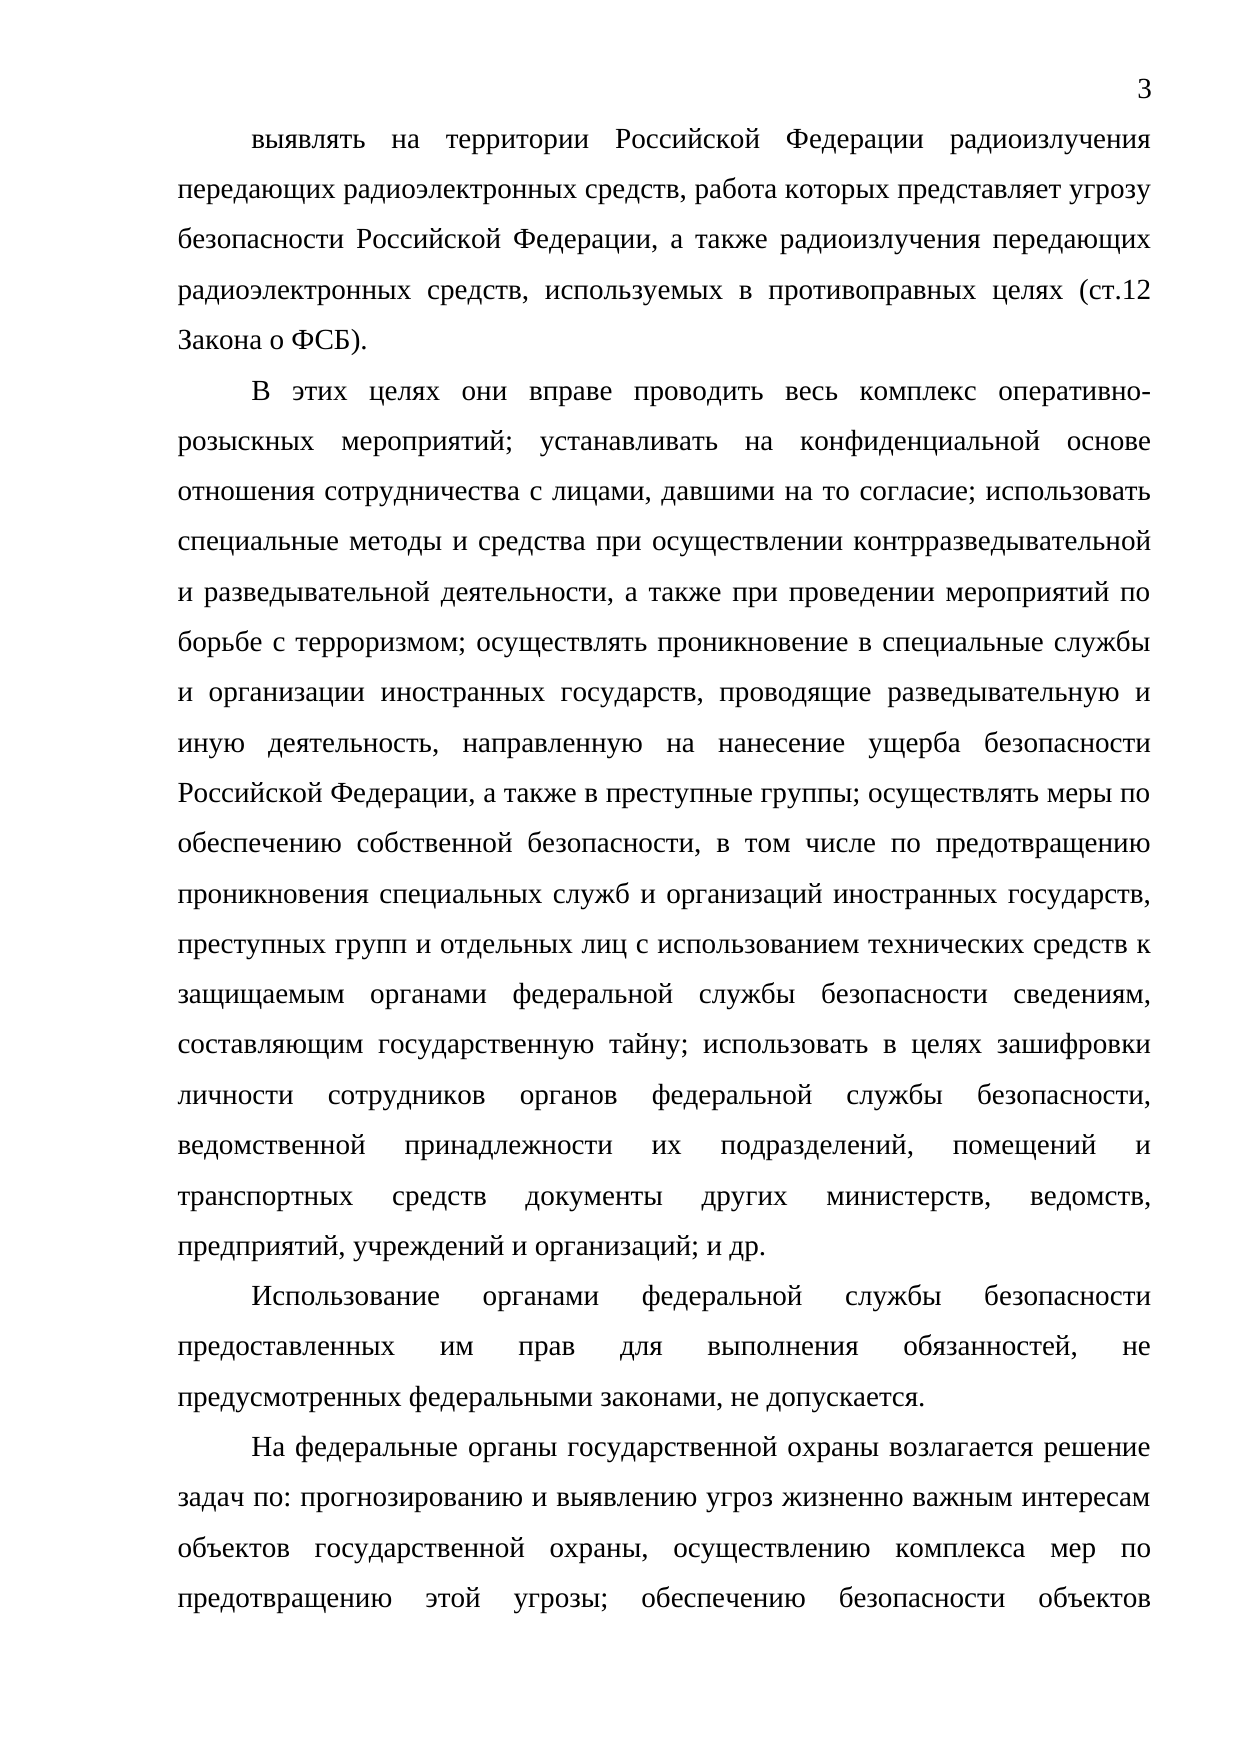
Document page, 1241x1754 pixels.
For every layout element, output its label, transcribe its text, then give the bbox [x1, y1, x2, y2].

text выявлять на территории Российской Федерации радиоизлучения передающих радиоэлектронных средств, работа которых представляет угрозу безопасности Российской Федерации, а также радиоизлучения передающих радиоэлектронных средств, используемых в противоправных целях (ст.12 Закона о ФСБ). [177, 121, 1152, 356]
text Использование органами федеральной службы безопасности предоставленных им прав для выполнения обязанностей, не предусмотренных федеральными законами, не допускается. [177, 1278, 1152, 1412]
text В этих целях они вправе проводить весь комплекс оперативно-розыскных мероприятий; устанавливать на конфиденциальной основе отношения сотрудничества с лицами, давшими на то согласие; использовать специальные методы и средства при осуществлении контрразведывательной и разведывательной деятельности, а также при проведении мероприятий по борьбе с терроризмом; осуществлять проникновение в специальные службы и организации иностранных государств, проводящие разведывательную и иную деятельность, направленную на нанесение ущерба безопасности Российской Федерации, а также в преступные группы; осуществлять меры по обеспечению собственной безопасности, в том числе по предотвращению проникновения специальных служб и организаций иностранных государств, преступных групп и отдельных лиц с использованием технических средств к защищаемым органами федеральной службы безопасности сведениям, составляющим государственную тайну; использовать в целях зашифровки личности сотрудников органов федеральной службы безопасности, ведомственной принадлежности их подразделений, помещений и транспортных средств документы других министерств, ведомств, предприятий, учреждений и организаций; и др. [177, 373, 1152, 1261]
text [177, 1429, 1152, 1614]
